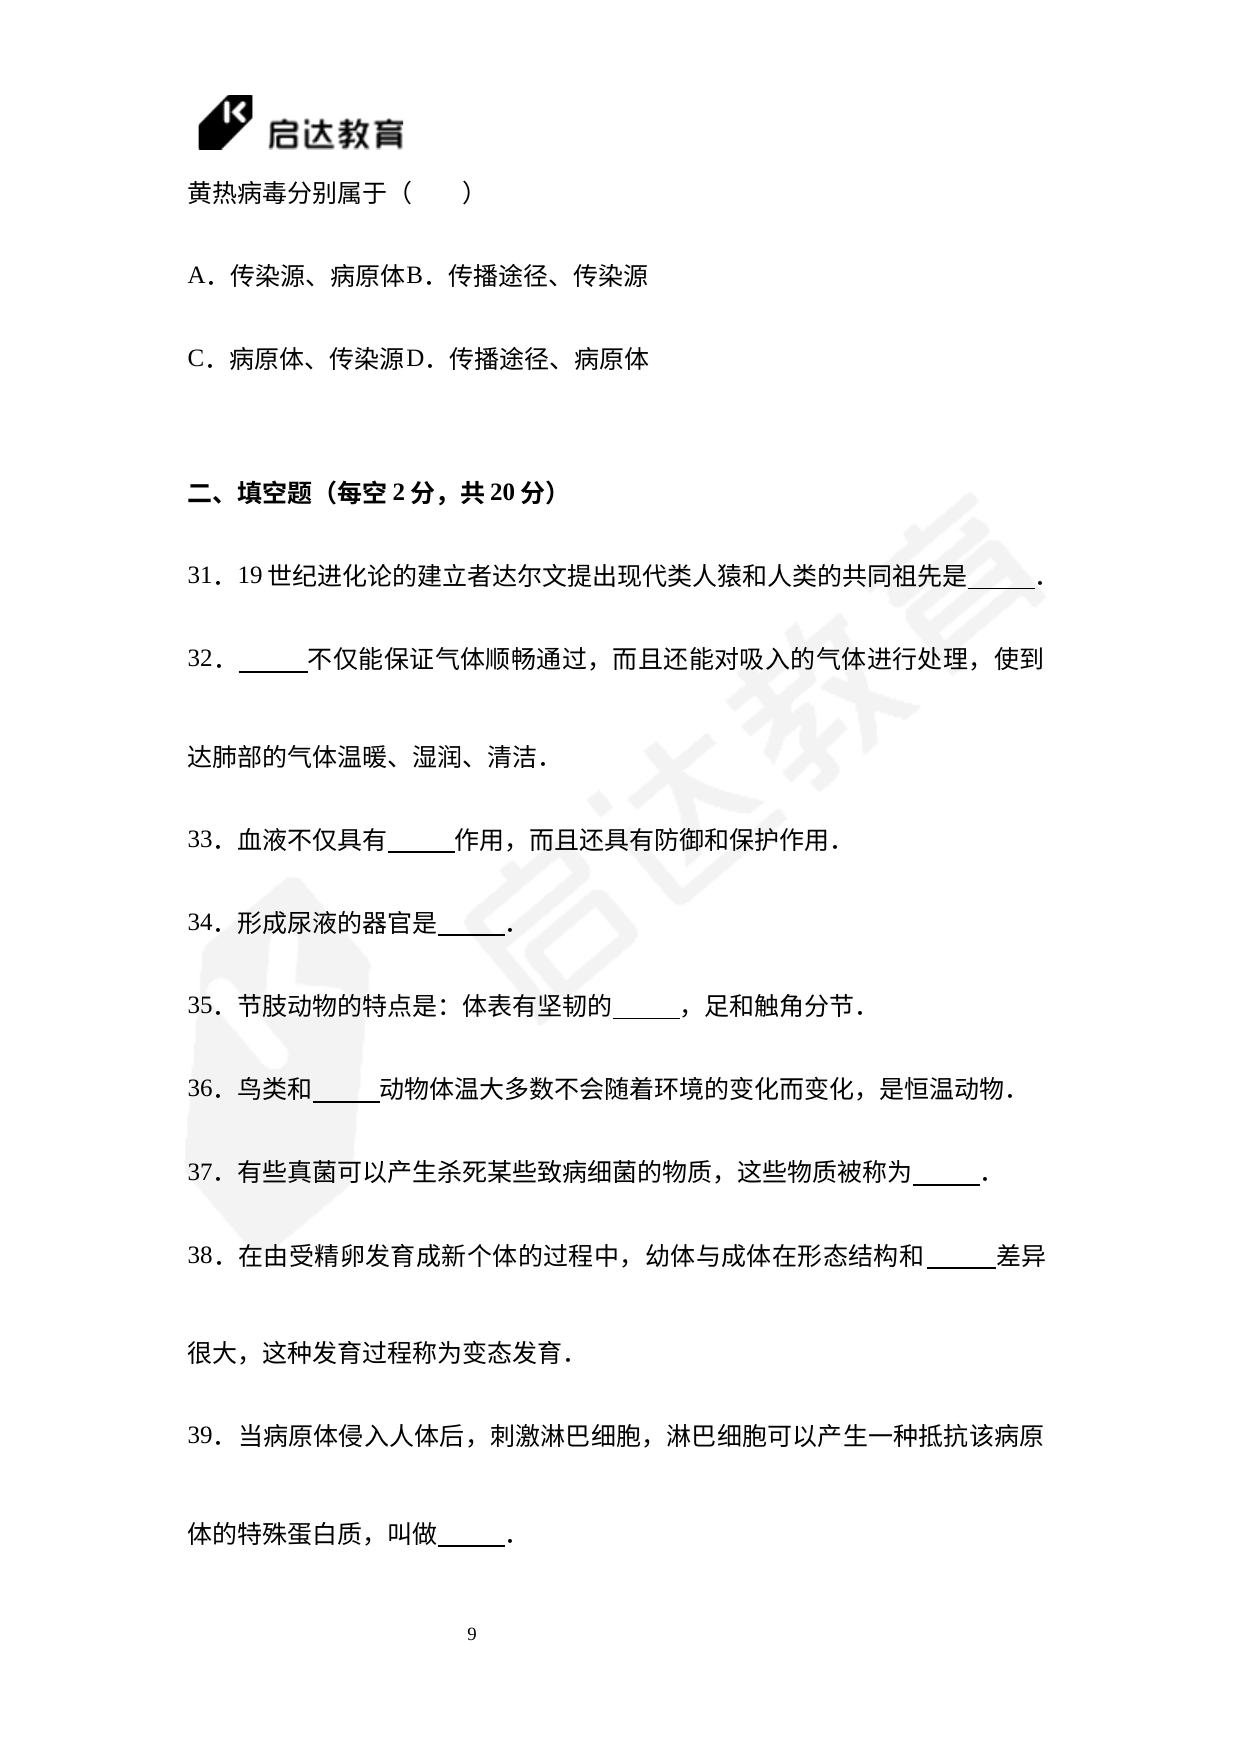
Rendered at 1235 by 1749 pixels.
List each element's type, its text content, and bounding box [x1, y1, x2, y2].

text 32． 不仅能保证气体顺畅通过，而且还能对吸入的气体进行处理，使到达肺部的气体温暖、湿润、清洁． [187, 625, 1047, 788]
text 二、填空题（每空2分，共20分） [187, 459, 1047, 524]
text 38．在由受精卵发育成新个体的过程中，幼体与成体在形态结构和 差异很大，这种发育过程称为变态发育． [187, 1222, 1047, 1384]
text 34．形成尿液的器官是 ． [187, 889, 1047, 954]
text 37．有些真菌可以产生杀死某些致病细菌的物质，这些物质被称为 ． [187, 1138, 1047, 1203]
text 39．当病原体侵入人体后，刺激淋巴细胞，淋巴细胞可以产生一种抵抗该病原体的特殊蛋白质，叫做 ． [187, 1402, 1047, 1565]
text 36．鸟类和 动物体温大多数不会随着环境的变化而变化，是恒温动物． [187, 1055, 1047, 1120]
picture [198, 95, 404, 150]
text 35．节肢动物的特点是：体表有坚韧的 ，足和触角分节． [187, 972, 1047, 1037]
text 30．非洲国家安哥拉爆发黄热病疫情，该病由蚊子携带黄热病毒传播．蚊子和黄热病毒分别属于（ ） [187, 159, 1047, 224]
text C．病原体、传染源 D．传播途径、病原体 [187, 325, 1047, 390]
text 33．血液不仅具有 作用，而且还具有防御和保护作用． [187, 806, 1047, 871]
text 31．19世纪进化论的建立者达尔文提出现代类人猿和人类的共同祖先是 ． [187, 542, 1047, 607]
text A．传染源、病原体 B．传播途径、传染源 [187, 242, 1047, 307]
